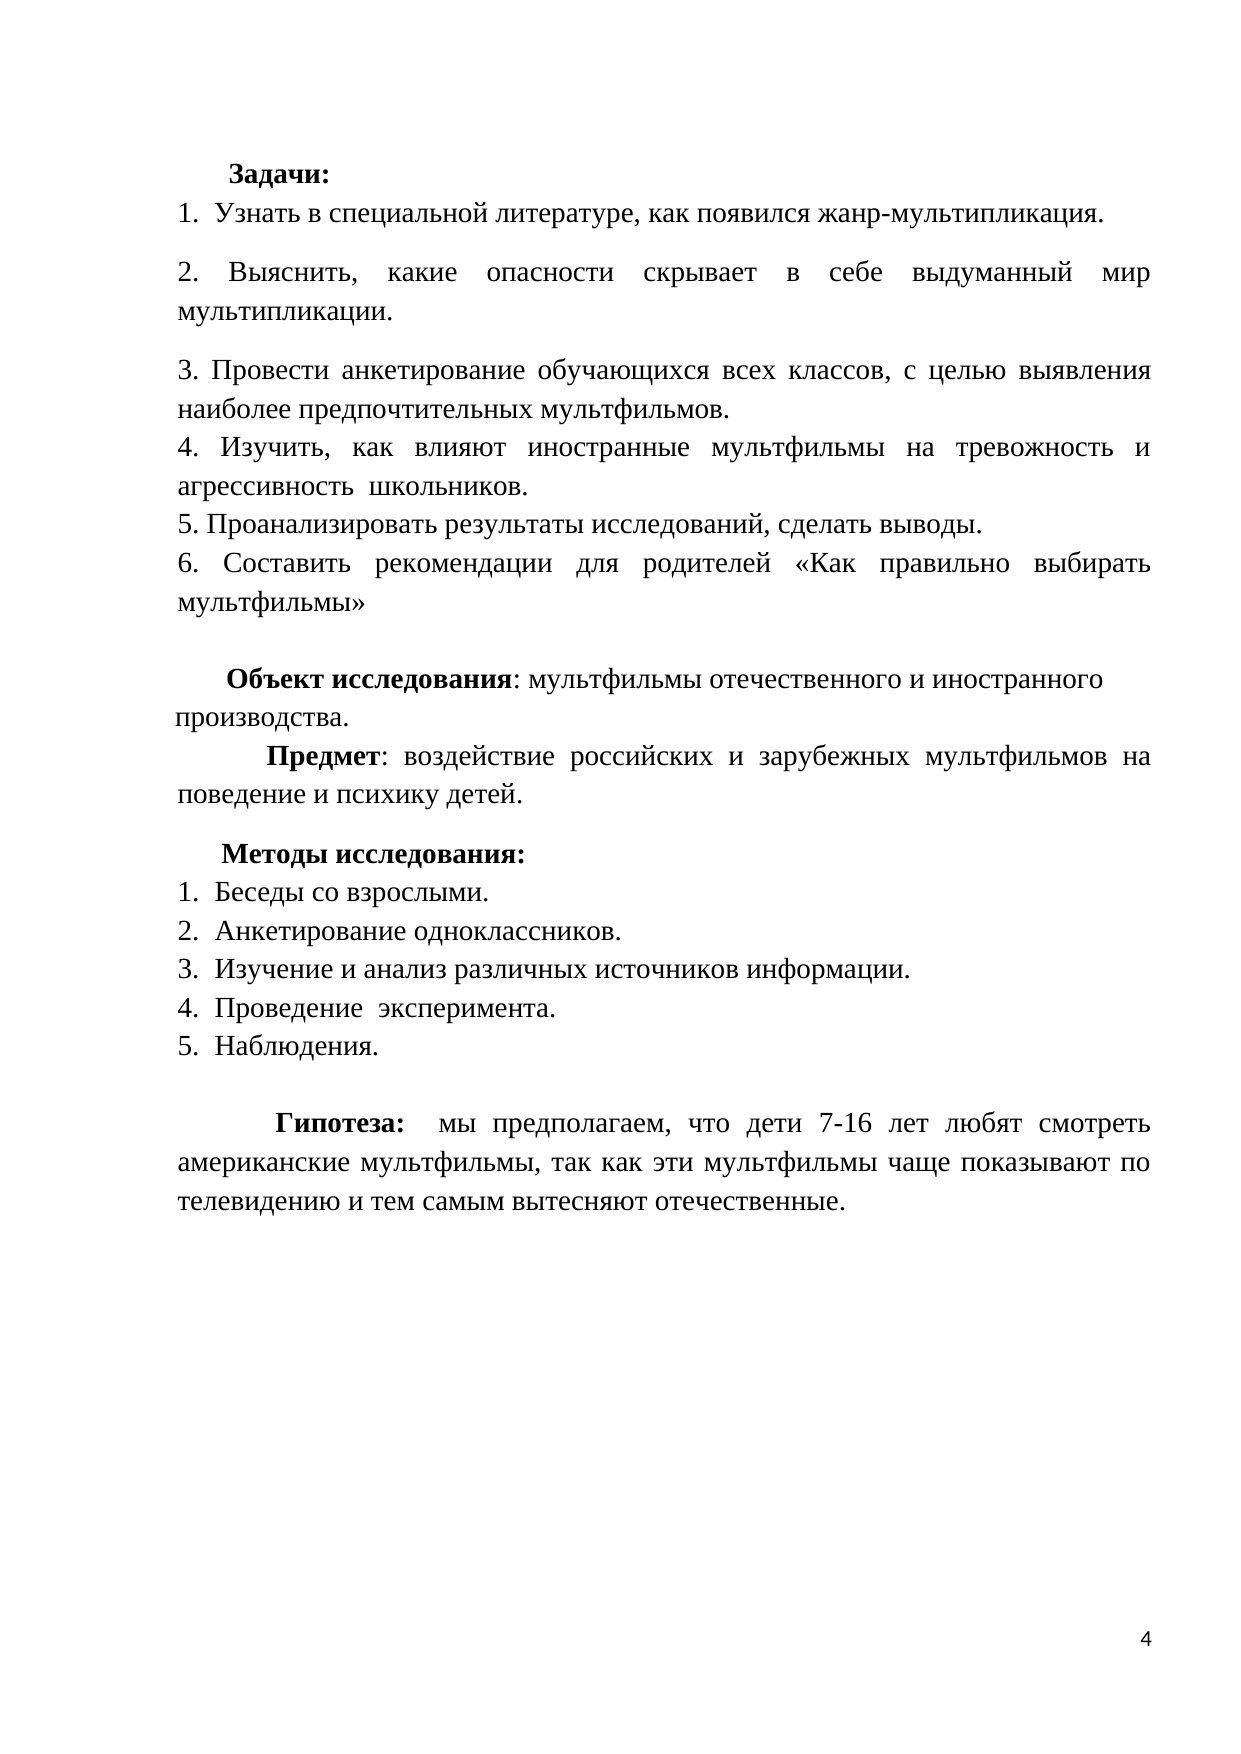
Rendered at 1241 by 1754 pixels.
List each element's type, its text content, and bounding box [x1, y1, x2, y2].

text Задачи: [177, 118, 1152, 190]
text 2. Выяснить, какие опасности скрывает в себе выдуманный мир мультипликации. [177, 254, 1152, 327]
text Гипотеза: мы предполагаем, что дети 7-16 лет любят смотреть американские мультфильмы, так как эти мультфильмы чаще показывают по телевидению и тем самым вытесняют отечественные. [177, 1106, 1152, 1216]
text Объект исследования: мультфильмы отечественного и иностранного производства. [175, 661, 1152, 733]
list Беседы со взрослыми. [177, 874, 1152, 908]
text 3. Провести анкетирование обучающихся всех классов, с целью выявления наиболее предпочтительных мультфильмов. [177, 352, 1152, 424]
list Наблюдения. [177, 1028, 1152, 1062]
list Анкетирование одноклассников. [177, 913, 1152, 946]
text Предмет: воздействие российских и зарубежных мультфильмов на поведение и психику детей. [177, 738, 1152, 810]
text Методы исследования: [177, 836, 1152, 869]
text 6. Составить рекомендации для родителей «Как правильно выбирать мультфильмы» [177, 545, 1152, 617]
text 4. Изучить, как влияют иностранные мультфильмы на тревожность и агрессивность школьников. [177, 429, 1152, 502]
text 1. Узнать в специальной литературе, как появился жанр-мультипликация. [177, 195, 1152, 229]
text 5. Проанализировать результаты исследований, сделать выводы. [177, 507, 1152, 540]
list Проведение эксперимента. [177, 990, 1152, 1023]
list Изучение и анализ различных источников информации. [177, 951, 1152, 985]
